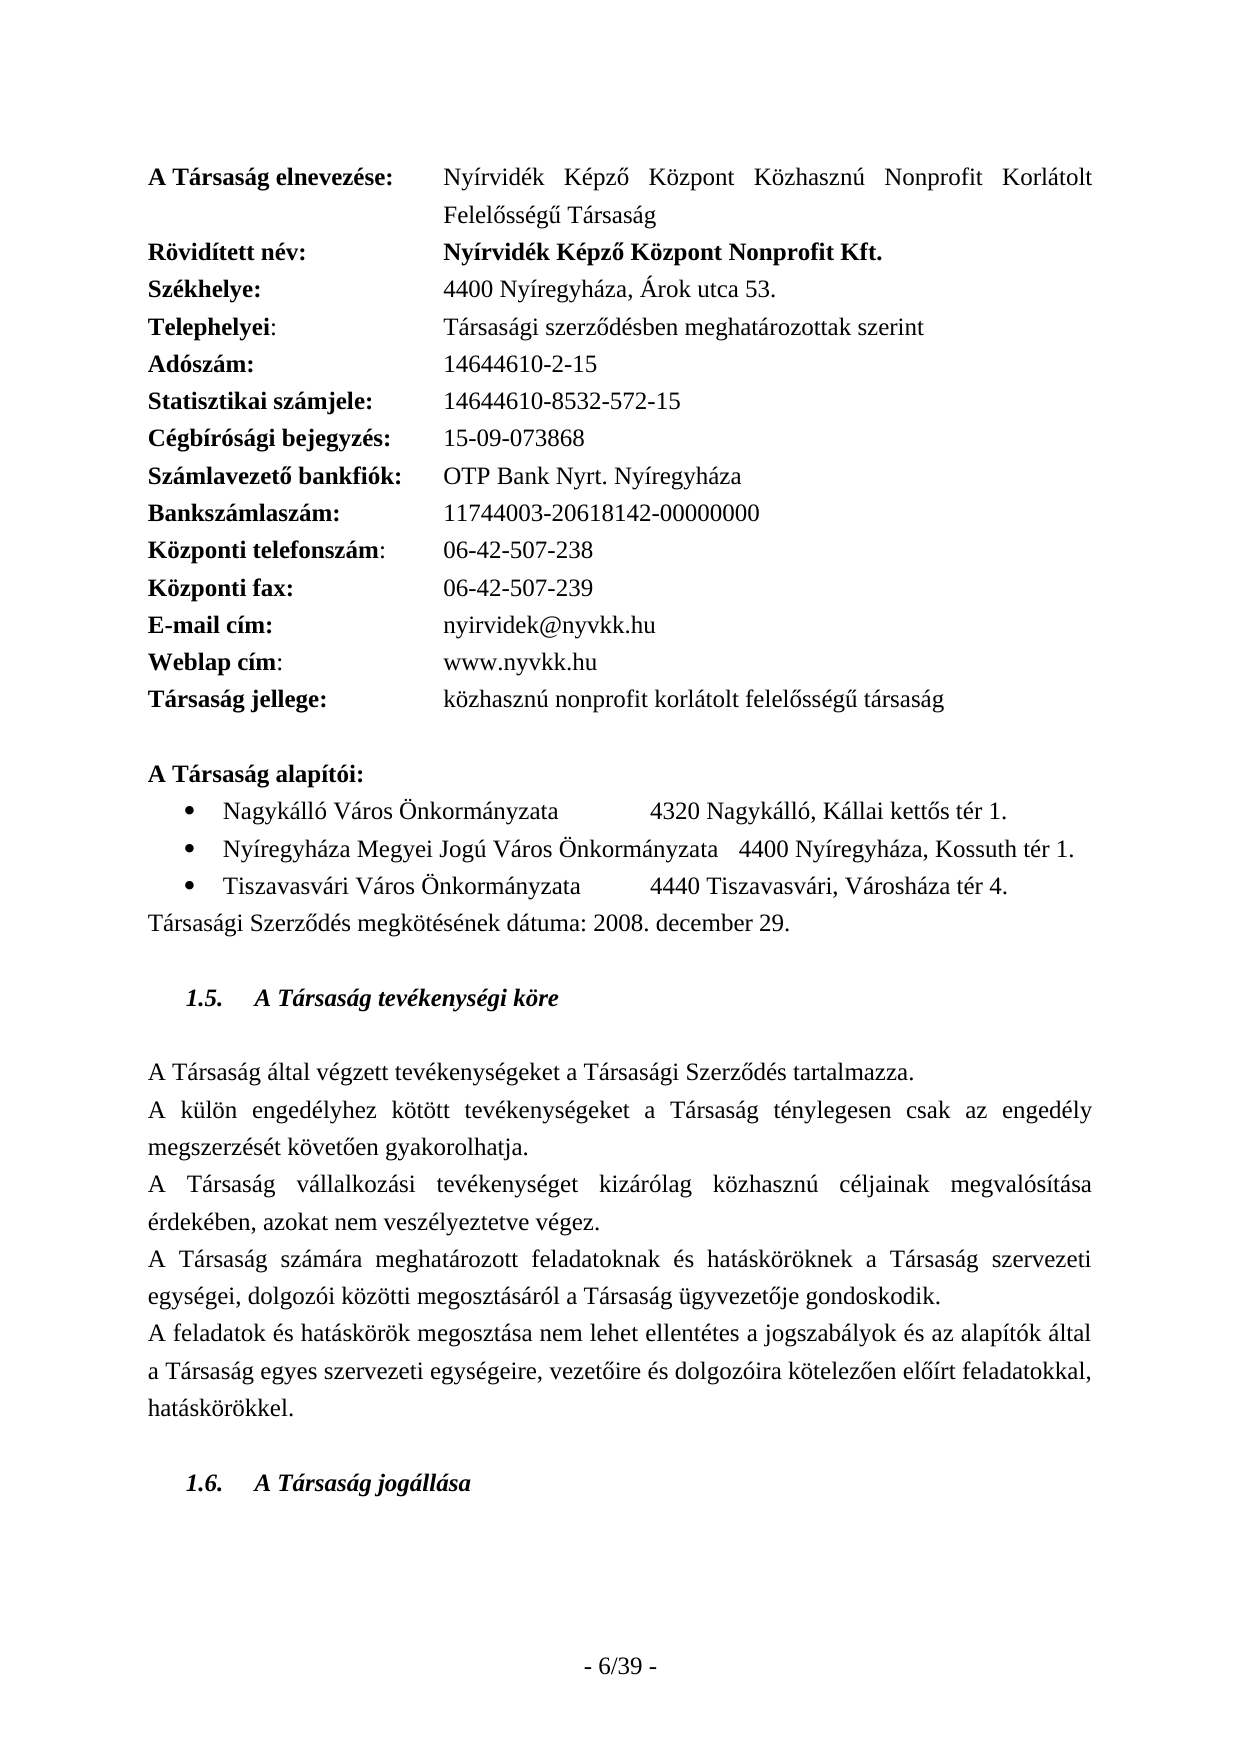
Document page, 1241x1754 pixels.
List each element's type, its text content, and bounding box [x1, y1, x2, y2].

text A külön engedélyhez kötött tevékenységeket a Társaság ténylegesen csak az engedély megszerzését követően gyakorolhatja. [148, 1095, 1093, 1161]
text A Társaság elnevezése: Nyírvidék Képző Központ Közhasznú Nonprofit Korlátolt Felelősségű Társaság [148, 162, 1093, 228]
text Weblap cím: www.nyvkk.hu [148, 647, 1093, 676]
text Telephelyei: Társasági szerződésben meghatározottak szerint [148, 312, 1093, 340]
subtitle A Társaság tevékenységi köre [186, 983, 1093, 1012]
text Bankszámlaszám: 11744003-20618142-00000000 [148, 498, 1093, 527]
text Székhelye: 4400 Nyíregyháza, Árok utca 53. [148, 274, 1093, 303]
list Tiszavasvári Város Önkormányzata 4440 Tiszavasvári, Városháza tér 4. [185, 871, 1093, 900]
text Cégbírósági bejegyzés: 15-09-073868 [148, 423, 1093, 452]
text Számlavezető bankfiók: OTP Bank Nyrt. Nyíregyháza [148, 461, 1093, 489]
text A Társaság vállalkozási tevékenységet kizárólag közhasznú céljainak megvalósítása érdekében, azokat nem veszélyeztetve végez. [148, 1169, 1093, 1235]
text A Társaság számára meghatározott feladatoknak és hatásköröknek a Társaság szervezeti egységei, dolgozói közötti megosztásáról a Társaság ügyvezetője gondoskodik. [148, 1244, 1093, 1310]
text E-mail cím: nyirvidek@nyvkk.hu [148, 610, 1093, 639]
text A feladatok és hatáskörök megosztása nem lehet ellentétes a jogszabályok és az alapítók által a Társaság egyes szervezeti egységeire, vezetőire és dolgozóira kötelezően előírt feladatokkal, hatáskörökkel. [148, 1318, 1093, 1422]
text A Társaság által végzett tevékenységeket a Társasági Szerződés tartalmazza. [148, 1057, 1093, 1086]
subtitle A Társaság jogállása [186, 1468, 1093, 1496]
text Központi fax: 06-42-507-239 [148, 573, 1093, 601]
text Központi telefonszám: 06-42-507-238 [148, 535, 1093, 564]
text Társaság jellege: közhasznú nonprofit korlátolt felelősségű társaság [148, 684, 1093, 713]
text Adószám: 14644610-2-15 [148, 349, 1093, 378]
text Statisztikai számjele: 14644610-8532-572-15 [148, 386, 1093, 415]
text A Társaság alapítói: [148, 759, 1093, 788]
list Nagykálló Város Önkormányzata 4320 Nagykálló, Kállai kettős tér 1. [185, 796, 1093, 825]
text Társasági Szerződés megkötésének dátuma: 2008. december 29. [148, 908, 1093, 937]
list Nyíregyháza Megyei Jogú Város Önkormányzata 4400 Nyíregyháza, Kossuth tér 1. [185, 834, 1093, 862]
text Rövidített név: Nyírvidék Képző Központ Nonprofit Kft. [148, 237, 1093, 266]
